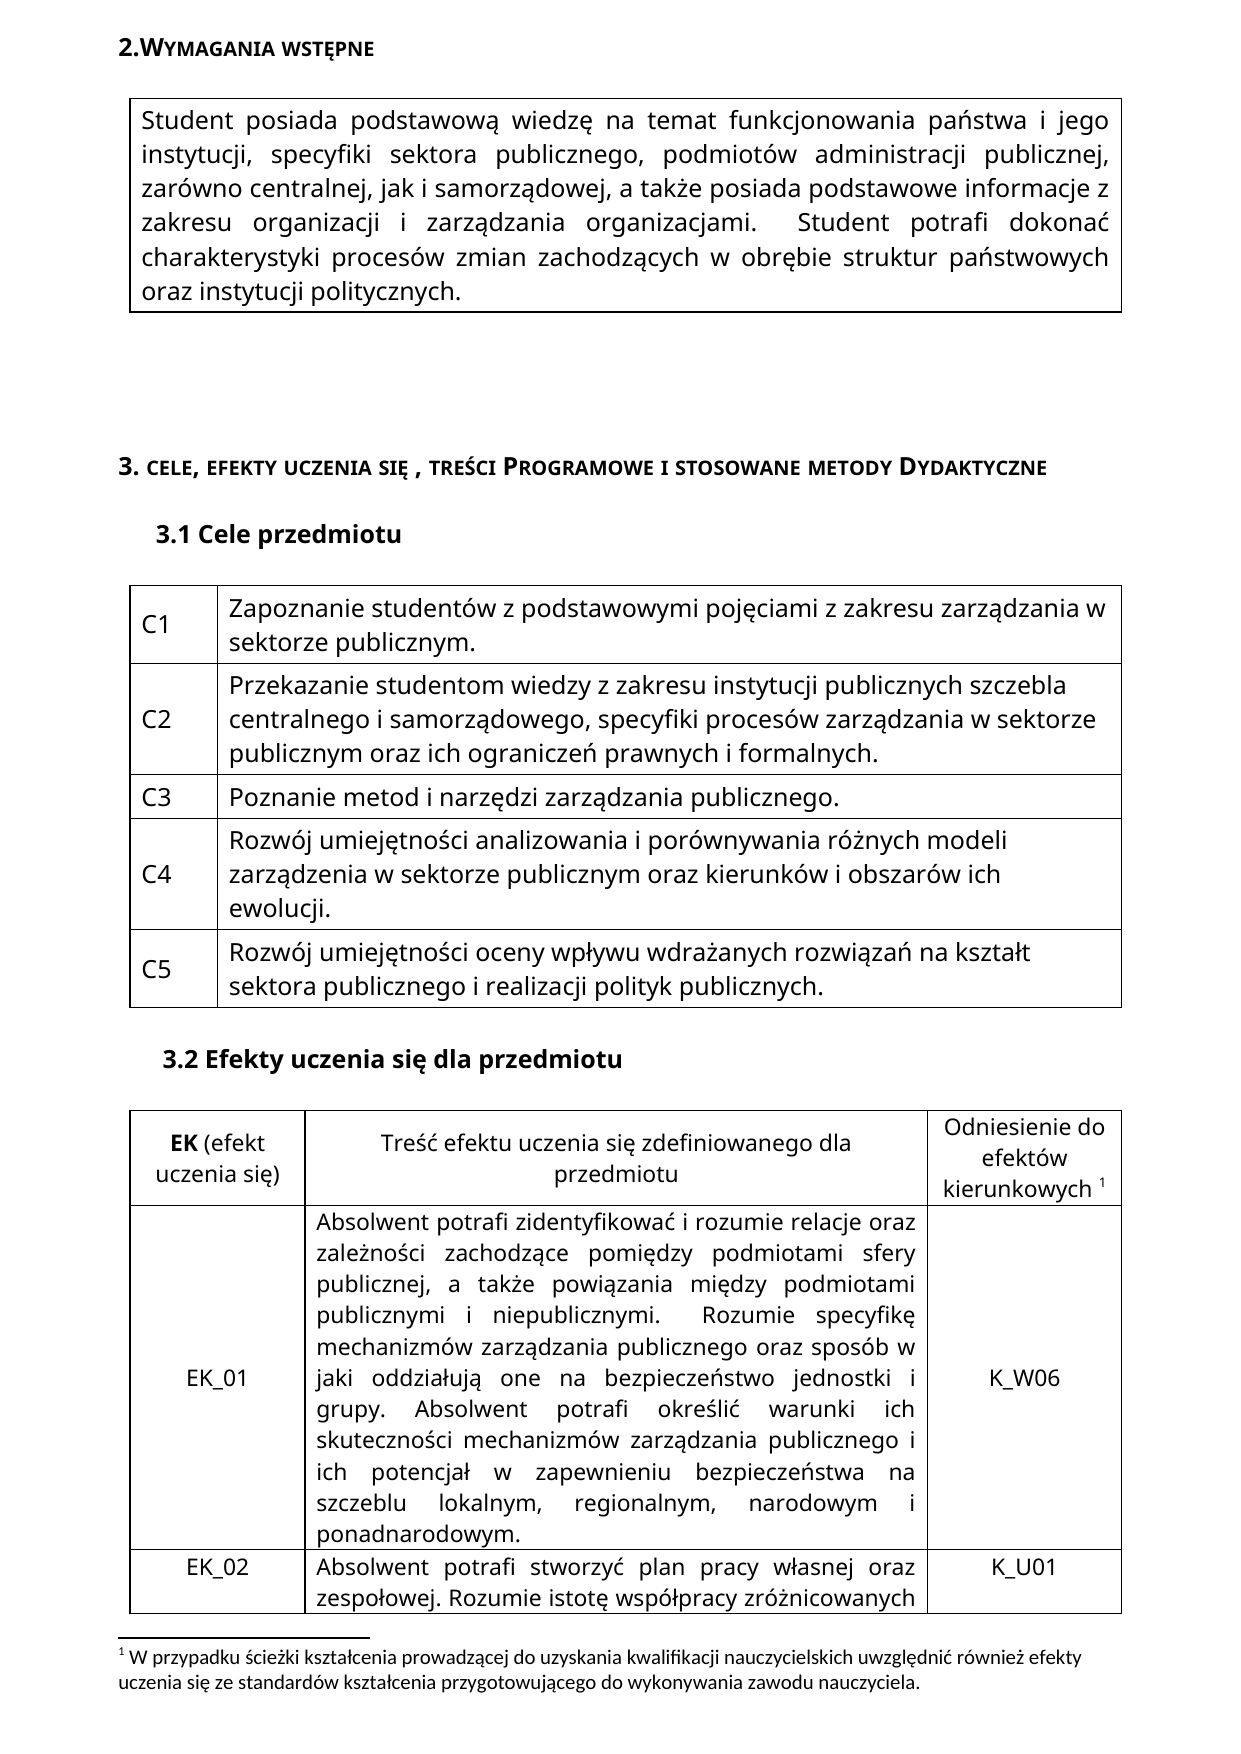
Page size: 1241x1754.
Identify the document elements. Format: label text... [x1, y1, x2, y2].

table_cell Absolwent potrafi zidentyfikować i rozumie relacje oraz zależności zachodzące pomiędzy podmiotami sfery publicznej, a także powiązania między podmiotami publicznymi i niepublicznymi. Rozumie specyfikę mechanizmów zarządzania publicznego oraz sposób w jaki oddziałują one na bezpieczeństwo jednostki i grupy. Absolwent potrafi określić warunki ich skuteczności mechanizmów zarządzania publicznego i ich potencjał w zapewnieniu bezpieczeństwa na szczeblu lokalnym, regionalnym, narodowym i ponadnarodowym. [306, 1206, 927, 1549]
table_cell EK_01 [131, 1206, 304, 1549]
table_header EK (efekt uczenia się) [131, 1111, 304, 1204]
table_cell C5 [131, 930, 217, 1007]
table_cell C3 [131, 775, 217, 817]
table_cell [306, 1550, 927, 1613]
table_cell Rozwój umiejętności oceny wpływu wdrażanych rozwiązań na kształt sektora publicznego i realizacji polityk publicznych. [218, 930, 1121, 1007]
table_cell C2 [131, 664, 217, 774]
table_header C1 [131, 586, 217, 662]
table_cell K_U01 [928, 1550, 1121, 1613]
table_cell Rozwój umiejętności analizowania i porównywania różnych modeli zarządzenia w sektorze publicznym oraz kierunków i obszarów ich ewolucji. [218, 819, 1121, 929]
table_cell EK_02 [131, 1550, 304, 1613]
table_header Student posiada podstawową wiedzę na temat funkcjonowania państwa i jego instytucji, specyfiki sektora publicznego, podmiotów administracji publicznej, zarówno centralnej, jak i samorządowej, a także posiada podstawowe informacje z zakresu organizacji i zarządzania organizacjami. Student potrafi dokonać charakterystyki procesów zmian zachodzących w obrębie struktur państwowych oraz instytucji politycznych. [131, 99, 1121, 311]
table_cell C4 [131, 819, 217, 929]
text 3. cele, efekty uczenia się , treści Programowe i stosowane metody Dydaktyczne [118, 449, 1122, 483]
text 2.Wymagania wstępne [118, 29, 1122, 64]
table_cell K_W06 [928, 1206, 1121, 1549]
table_header Treść efektu uczenia się zdefiniowanego dla przedmiotu [306, 1111, 927, 1204]
table_header Zapoznanie studentów z podstawowymi pojęciami z zakresu zarządzania w sektorze publicznym. [218, 586, 1121, 662]
table_cell Poznanie metod i narzędzi zarządzania publicznego. [218, 775, 1121, 817]
text 3.2 Efekty uczenia się dla przedmiotu [162, 1042, 1122, 1076]
table_header Odniesienie do efektów kierunkowych [928, 1111, 1121, 1204]
table_cell Przekazanie studentom wiedzy z zakresu instytucji publicznych szczebla centralnego i samorządowego, specyfiki procesów zarządzania w sektorze publicznym oraz ich ograniczeń prawnych i formalnych. [218, 664, 1121, 774]
text 3.1 Cele przedmiotu [156, 517, 1122, 551]
